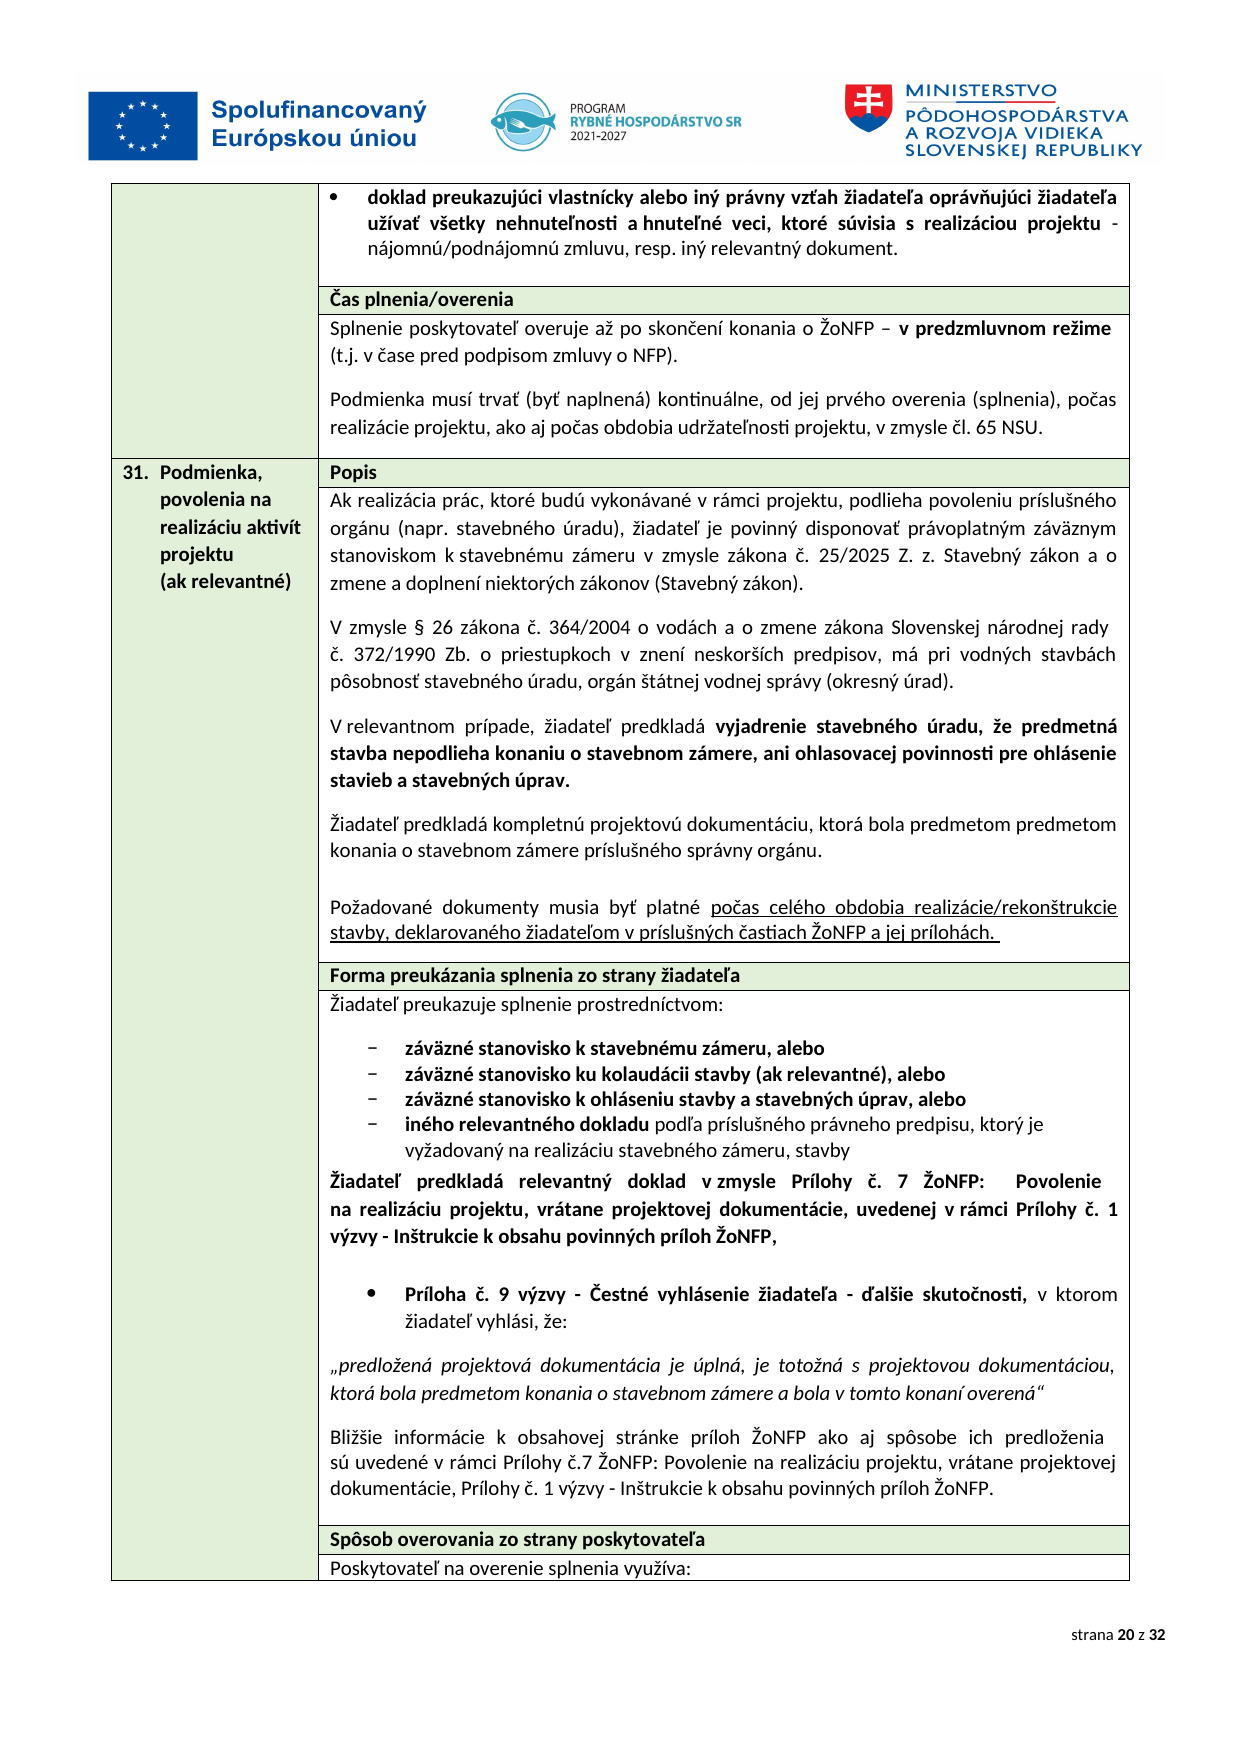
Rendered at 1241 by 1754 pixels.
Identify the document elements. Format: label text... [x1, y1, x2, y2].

table_cell Spôsob overovania zo strany poskytovateľa [319, 1526, 1129, 1554]
table_cell Forma preukázania splnenia zo strany žiadateľa [319, 963, 1129, 990]
table_cell Podmienka, povolenia na realizáciu aktivít projektu (ak relevantné) [112, 459, 318, 1580]
table_cell Splnenie poskytovateľ overuje až po skončení konania o ŽoNFP – v predzmluvnom režime (t.j. v čase pred podpisom zmluvy o NFP). Podmienka musí trvať (byť naplnená) kontinuálne, od jej prvého overenia (splnenia), počas realizácie projektu, ako aj počas obdobia udržateľnosti projektu, v zmysle čl. 65 NSU. [319, 315, 1129, 458]
table_cell Žiadateľ preukazuje splnenie prostredníctvom: záväzné stanovisko k stavebnému zámeru, alebo záväzné stanovisko ku kolaudácii stavby (ak relevantné), alebo záväzné stanovisko k ohláseniu stavby a stavebných úprav, alebo iného relevantného dokladu podľa príslušného právneho predpisu, ktorý je vyžadovaný na realizáciu stavebného zámeru, stavby Žiadateľ predkladá relevantný doklad v zmysle Prílohy č. 7 ŽoNFP: Povolenie na realizáciu projektu, vrátane projektovej dokumentácie, uvedenej v rámci Prílohy č. 1 výzvy - Inštrukcie k obsahu povinných príloh ŽoNFP, Príloha č. 9 výzvy - Čestné vyhlásenie žiadateľa - ďalšie skutočnosti, v ktorom žiadateľ vyhlási, že: „predložená projektová dokumentácia je úplná, je totožná s projektovou dokumentáciou, ktorá bola predmetom konania o stavebnom zámere a bola v tomto konaní overená“ Bližšie informácie k obsahovej stránke príloh ŽoNFP ako aj spôsobe ich predloženia sú uvedené v rámci Prílohy č.7 ŽoNFP: Povolenie na realizáciu projektu, vrátane projektovej dokumentácie, Prílohy č. 1 výzvy - Inštrukcie k obsahu povinných príloh ŽoNFP. [319, 991, 1129, 1525]
table_cell Popis [319, 459, 1129, 487]
table_cell Ak realizácia prác, ktoré budú vykonávané v rámci projektu, podlieha povoleniu príslušného orgánu (napr. stavebného úradu), žiadateľ je povinný disponovať právoplatným záväznym stanoviskom k stavebnému zámeru v zmysle zákona č. 25/2025 Z. z. Stavebný zákon a o zmene a doplnení niektorých zákonov (Stavebný zákon). V zmysle § 26 zákona č. 364/2004 o vodách a o zmene zákona Slovenskej národnej rady č. 372/1990 Zb. o priestupkoch v znení neskorších predpisov, má pri vodných stavbách pôsobnosť stavebného úradu, orgán štátnej vodnej správy (okresný úrad). V relevantnom prípade, žiadateľ predkladá vyjadrenie stavebného úradu, že predmetná stavba nepodlieha konaniu o stavebnom zámere, ani ohlasovacej povinnosti pre ohlásenie stavieb a stavebných úprav. Žiadateľ predkladá kompletnú projektovú dokumentáciu, ktorá bola predmetom predmetom konania o stavebnom zámere príslušného správny orgánu. Požadované dokumenty musia byť platné počas celého obdobia realizácie/rekonštrukcie stavby, deklarovaného žiadateľom v príslušných častiach ŽoNFP a jej prílohách. [319, 488, 1129, 962]
table_cell Čas plnenia/overenia [319, 287, 1129, 314]
picture [75, 73, 1166, 165]
